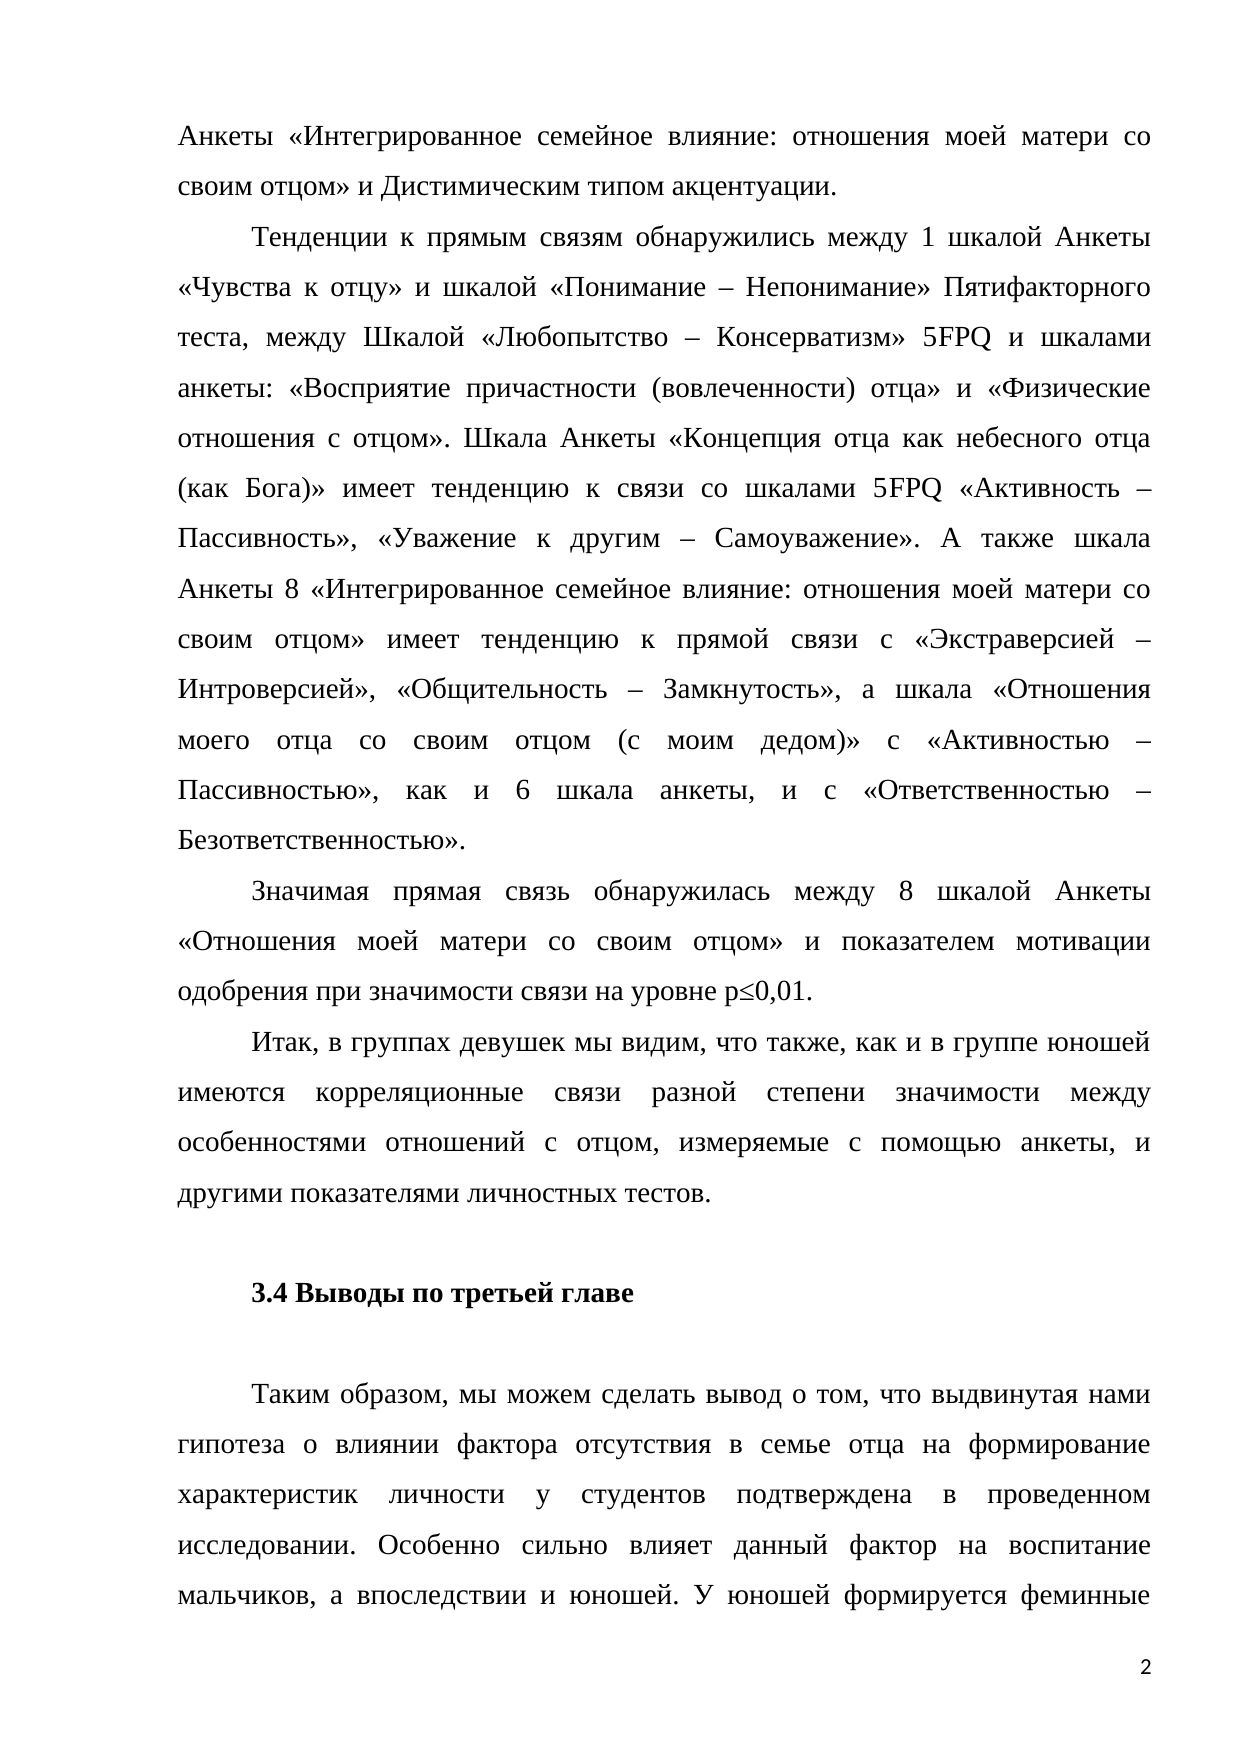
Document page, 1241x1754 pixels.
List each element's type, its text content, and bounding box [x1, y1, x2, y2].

text 3.4 Выводы по третьей главе [177, 1275, 1152, 1309]
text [177, 118, 1152, 202]
text Значимая прямая связь обнаружилась между 8 шкалой Анкеты «Отношения моей матери со своим отцом» и показателем мотивации одобрения при значимости связи на уровне р≤0,01. [177, 873, 1152, 1007]
text Тенденции к прямым связям обнаружились между 1 шкалой Анкеты «Чувства к отцу» и шкалой «Понимание – Непонимание» Пятифакторного теста, между Шкалой «Любопытство – Консерватизм» 5FPQ и шкалами анкеты: «Восприятие причастности (вовлеченности) отца» и «Физические отношения с отцом». Шкала Анкеты «Концепция отца как небесного отца (как Бога)» имеет тенденцию к связи со шкалами 5FPQ «Активность – Пассивность», «Уважение к другим – Самоуважение». А также шкала Анкеты 8 «Интегрированное семейное влияние: отношения моей матери со своим отцом» имеет тенденцию к прямой связи с «Экстраверсией – Интроверсией», «Общительность – Замкнутость», а шкала «Отношения моего отца со своим отцом (с моим дедом)» с «Активностью – Пассивностью», как и 6 шкала анкеты, и с «Ответственностью – Безответственностью». [177, 219, 1152, 856]
text Итак, в группах девушек мы видим, что также, как и в группе юношей имеются корреляционные связи разной степени значимости между особенностями отношений с отцом, измеряемые с помощью анкеты, и другими показателями личностных тестов. [177, 1024, 1152, 1208]
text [177, 1376, 1152, 1611]
